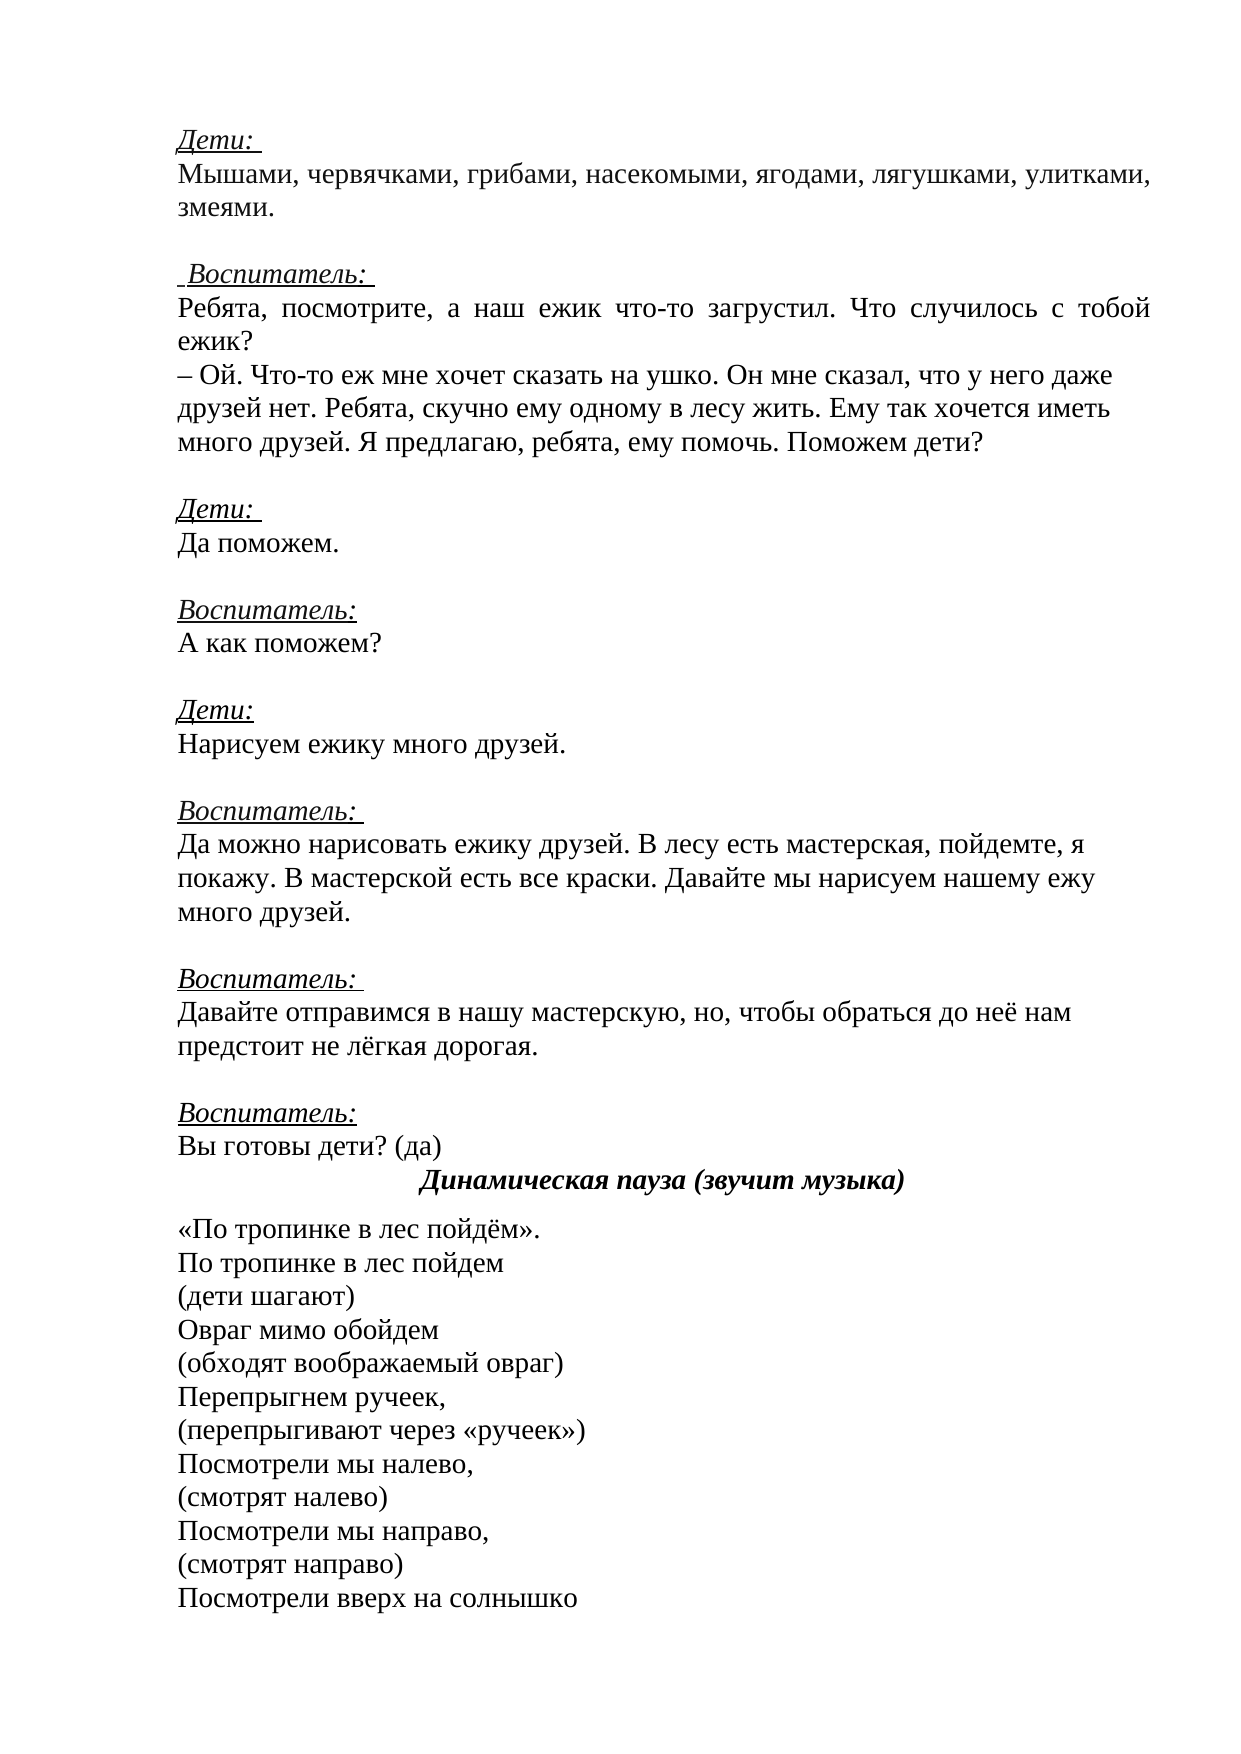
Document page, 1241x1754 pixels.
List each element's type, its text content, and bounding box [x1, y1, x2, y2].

text Да поможем. [177, 525, 1152, 558]
text Ребята, посмотрите, а наш ежик что-то загрустил. Что случилось с тобой ежик? [177, 290, 1152, 357]
text Да можно нарисовать ежику друзей. В лесу есть мастерская, пойдемте, я покажу. В мастерской есть все краски. Давайте мы нарисуем нашему ежу много друзей. [177, 827, 1152, 927]
text Давайте отправимся в нашу мастерскую, но, чтобы обраться до неё нам предстоит не лёгкая дорогая. [177, 994, 1152, 1061]
text Воспитатель: [177, 592, 1152, 625]
text (обходят воображаемый овраг) [177, 1345, 1152, 1379]
text (смотрят направо) [177, 1547, 1152, 1580]
text Овраг мимо обойдем [177, 1312, 1152, 1345]
text Воспитатель: [177, 793, 1152, 827]
text Перепрыгнем ручеек, [177, 1379, 1152, 1412]
text Динамическая пауза (звучит музыка) [177, 1162, 1152, 1196]
text А как поможем? [177, 625, 1152, 659]
text Посмотрели мы налево, [177, 1446, 1152, 1479]
text Дети: [177, 692, 1152, 726]
text Дети: [177, 122, 1152, 156]
text «По тропинке в лес пойдём». [177, 1211, 1152, 1245]
text Вы готовы дети? (да) [177, 1128, 1152, 1162]
text По тропинке в лес пойдем [177, 1245, 1152, 1278]
text (смотрят налево) [177, 1479, 1152, 1513]
text (перепрыгивают через «ручеек») [177, 1412, 1152, 1446]
text (дети шагают) [177, 1278, 1152, 1312]
text Воспитатель: [177, 961, 1152, 994]
text Дети: [177, 491, 1152, 525]
text Нарисуем ежику много друзей. [177, 726, 1152, 759]
text Воспитатель: [177, 1095, 1152, 1128]
text – Ой. Что-то еж мне хочет сказать на ушко. Он мне сказал, что у него даже друзей нет. Ребята, скучно ему одному в лесу жить. Ему так хочется иметь много друзей. Я предлагаю, ребята, ему помочь. Поможем дети? [177, 357, 1152, 458]
text Посмотрели мы направо, [177, 1513, 1152, 1547]
text Мышами, червячками, грибами, насекомыми, ягодами, лягушками, улитками, змеями. [177, 156, 1152, 223]
text Воспитатель: [177, 256, 1152, 290]
text Посмотрели вверх на солнышко [177, 1580, 1152, 1614]
